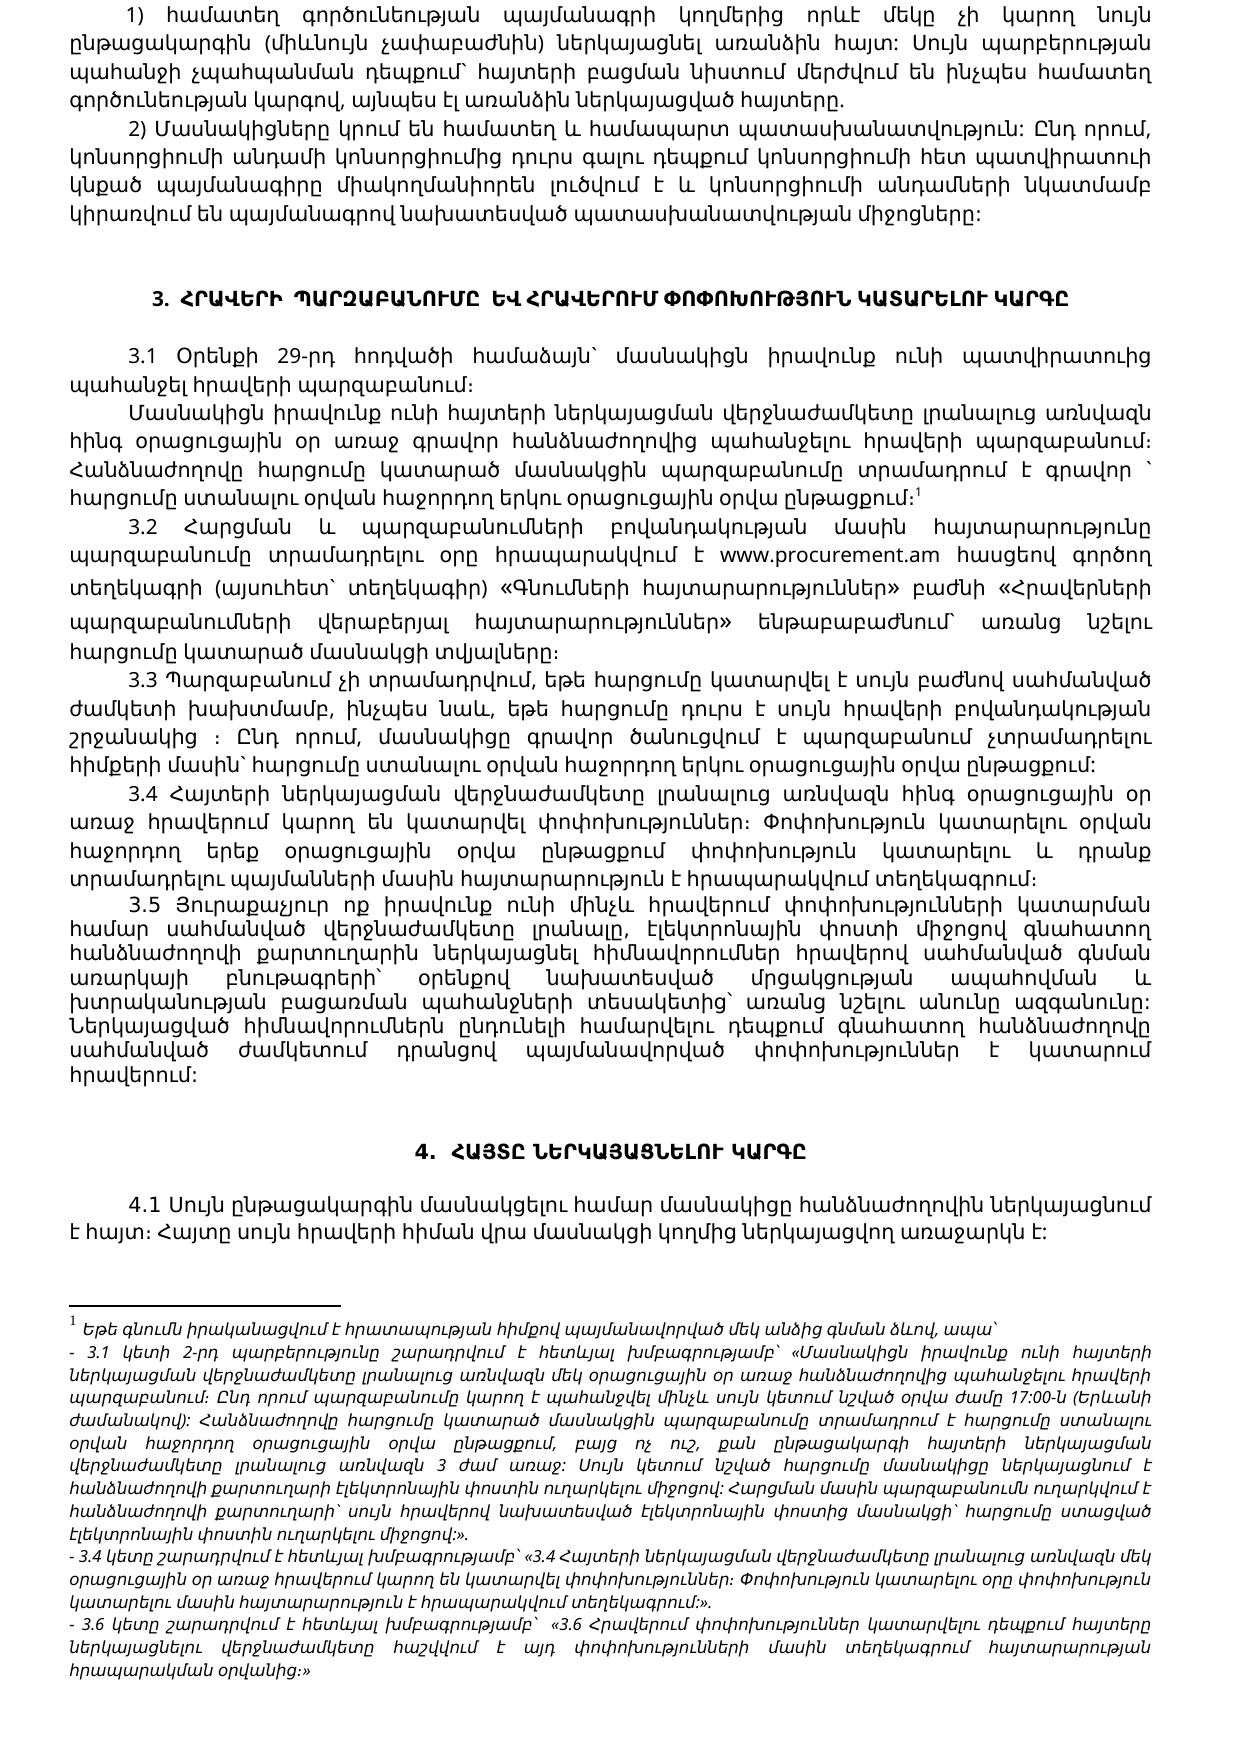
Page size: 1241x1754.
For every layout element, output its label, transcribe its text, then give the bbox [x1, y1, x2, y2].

text 3.3 Պարզաբանում չի տրամադրվում, եթե հարցումը կատարվել է սույն բաժնով սահմանված ժամկետի խախտմամբ, ինչպես նաև, եթե հարցումը դուրս է սույն հրավերի բովանդակության շրջանակից ։ Ընդ որում, մասնակիցը գրավոր ծանուցվում է պարզաբանում չտրամադրելու հիմքերի մասին` հարցումը ստանալու օրվան հաջորդող երկու օրացուցային օրվա ընթացքում: [69, 665, 1152, 779]
text 3.5 Յուրաքաչյուր ոք իրավունք ունի մինչև հրավերում փոփոխությունների կատարման համար սահմանված վերջնաժամկետը լրանալը, էլեկտրոնային փոստի միջոցով գնահատող հանձնաժողովի քարտուղարին ներկայացնել հիմնավորումներ հրավերով սահմանված գնման առարկայի բնութագրերի՝ օրենքով նախատեսված մրցակցության ապահովման և խտրականության բացառման պահանջների տեսակետից՝ առանց նշելու անունը ազգանունը: Ներկայացված հիմնավորումներն ընդունելի համարվելու դեպքում գնահատող հանձնաժողովը սահմանված ժամկետում դրանցով պայմանավորված փոփոխություններ է կատարում հրավերում: [69, 893, 1152, 1087]
text 3.2 Հարցման և պարզաբանումների բովանդակության մասին հայտարարությունը պարզաբանումը տրամադրելու օրը հրապարակվում է www.procurement.am հասցեով գործող տեղեկագրի (այսուհետ` տեղեկագիր) «Գնումների հայտարարություններ» բաժնի «Հրավերների պարզաբանումների վերաբերյալ հայտարարություններ» ենթաբաբաժնում` առանց նշելու հարցումը կատարած մասնակցի տվյալները։ [69, 512, 1152, 665]
text Մասնակիցն իրավունք ունի հայտերի ներկայացման վերջնաժամկետը լրանալուց առնվազն հինգ օրացուցային օր առաջ գրավոր հանձնաժողովից պահանջելու հրավերի պարզաբանում։ Հանձնաժողովը հարցումը կատարած մասնակցին պարզաբանումը տրամադրում է գրավոր ` հարցումը ստանալու օրվան հաջորդող երկու օրացուցային օրվա ընթացքում։ [69, 398, 1152, 512]
text 3.1 Օրենքի 29-րդ հոդվածի համաձայն` մասնակիցն իրավունք ունի պատվիրատուից պահանջել հրավերի պարզաբանում։ [69, 341, 1152, 398]
text 2) Մասնակիցները կրում են համատեղ և համապարտ պատասխանատվություն: Ընդ որում, կոնսորցիումի անդամի կոնսորցիումից դուրս գալու դեպքում կոնսորցիումի հետ պատվիրատուի կնքած պայմանագիրը միակողմանիորեն լուծվում է և կոնսորցիումի անդամների նկատմամբ կիրառվում են պայմանագրով նախատեսված պատասխանատվության միջոցները: [69, 114, 1152, 227]
text 3. ՀՐԱՎԵՐԻ ՊԱՐԶԱԲԱՆՈՒՄԸ ԵՎ ՀՐԱՎԵՐՈՒՄ ՓՈՓՈԽՈՒԹՅՈՒՆ ԿԱՏԱՐԵԼՈՒ ԿԱՐԳԸ [69, 284, 1152, 313]
text 4.1 Սույն ընթացակարգին մասնակցելու համար մասնակիցը հանձնաժողովին ներկայացնում է հայտ։ Հայտը սույն հրավերի հիման վրա մասնակցի կողմից ներկայացվող առաջարկն է: [69, 1193, 1152, 1245]
text 1) համատեղ գործունեության պայմանագրի կողմերից որևէ մեկը չի կարող նույն ընթացակարգին (միևնույն չափաբաժնին) ներկայացնել առանձին հայտ: Սույն պարբերության պահանջի չպահպանման դեպքում` հայտերի բացման նիստում մերժվում են ինչպես համատեղ գործունեության կարգով, այնպես էլ առանձին ներկայացված հայտերը. [69, 0, 1152, 114]
text 4. ՀԱՅՏԸ ՆԵՐԿԱՅԱՑՆԵԼՈՒ ԿԱՐԳԸ [69, 1140, 1152, 1164]
text 3.4 Հայտերի ներկայացման վերջնաժամկետը լրանալուց առնվազն հինգ օրացուցային օր առաջ հրավերում կարող են կատարվել փոփոխություններ։ Փոփոխություն կատարելու օրվան հաջորդող երեք օրացուցային օրվա ընթացքում փոփոխություն կատարելու և դրանք տրամադրելու պայմանների մասին հայտարարություն է հրապարակվում տեղեկագրում։ [69, 779, 1152, 893]
